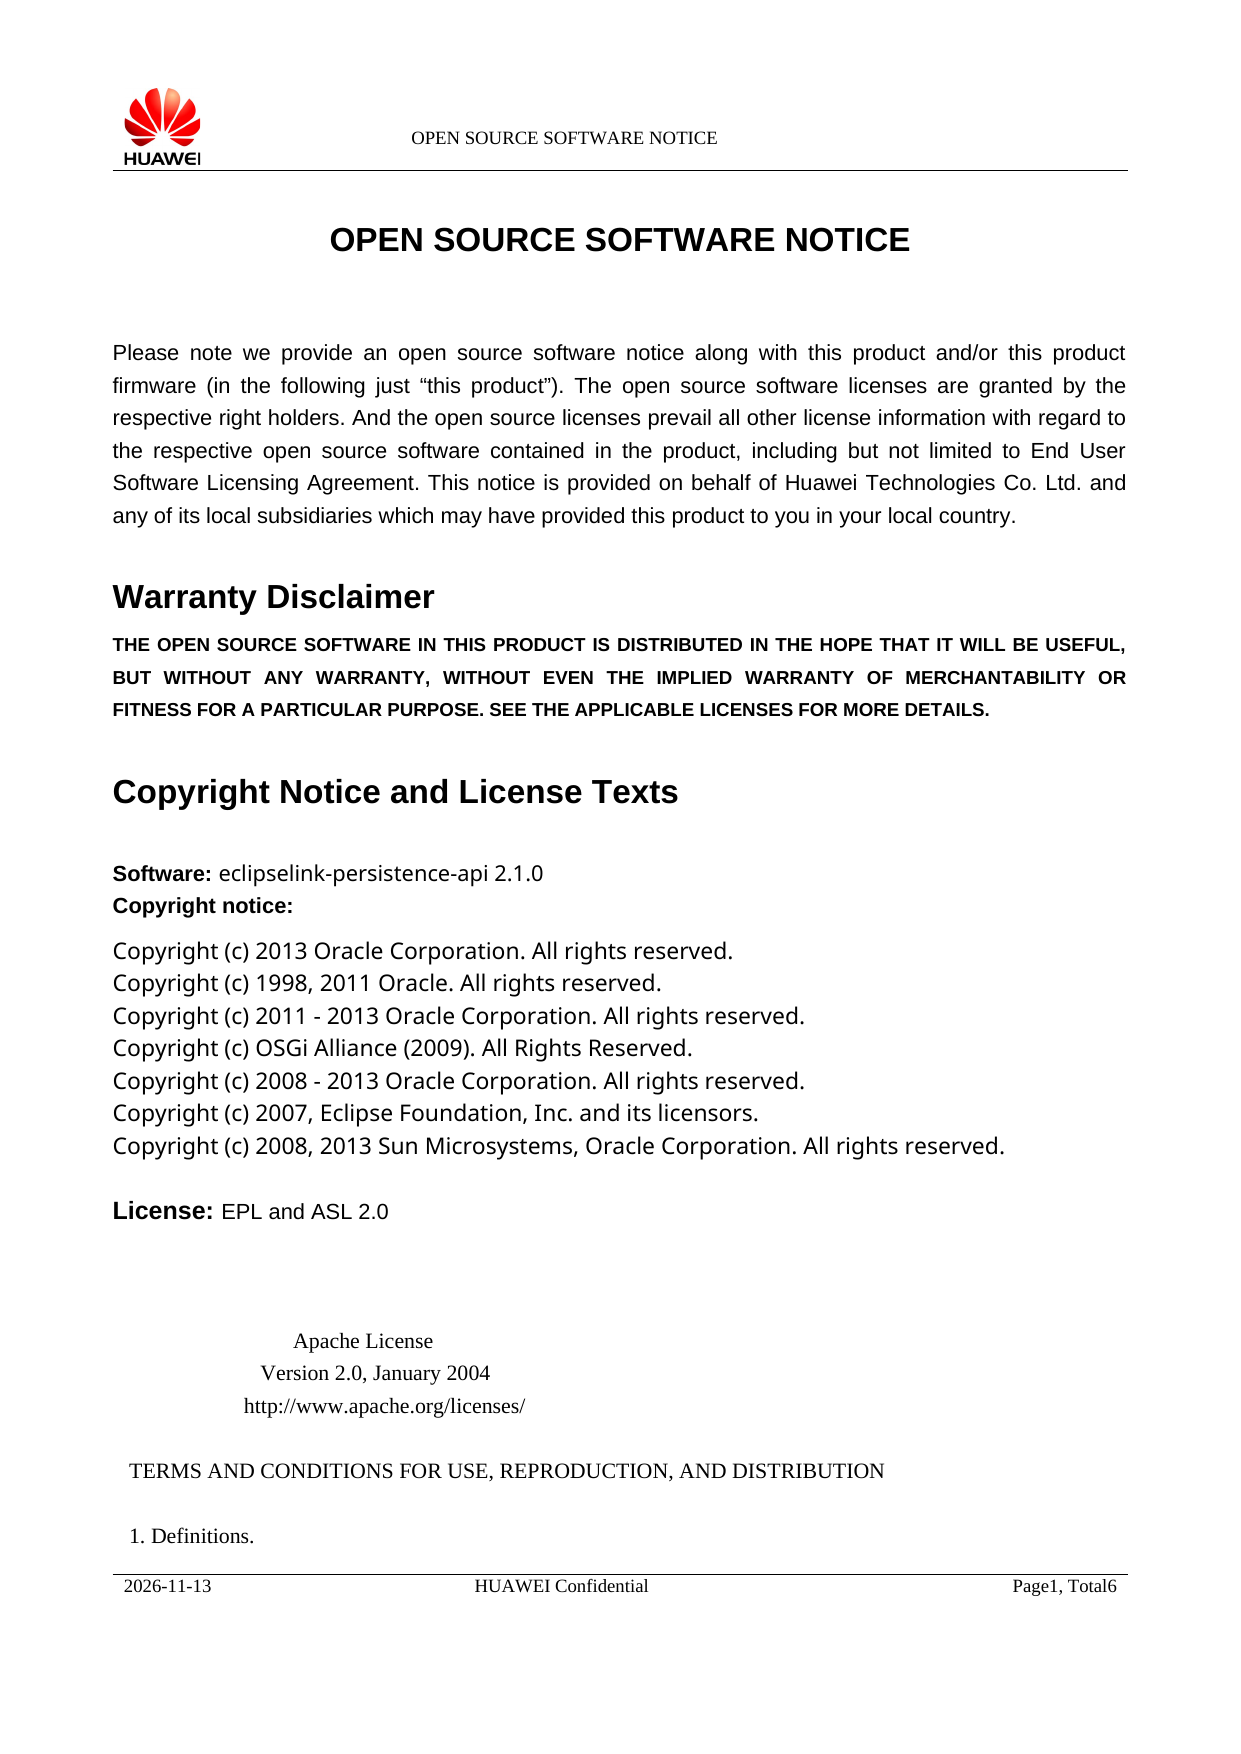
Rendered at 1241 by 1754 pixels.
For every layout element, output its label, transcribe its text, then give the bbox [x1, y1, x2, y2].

text Warranty Disclaimer [112, 564, 1128, 629]
picture [124, 88, 201, 165]
text The open source software in this product is distributed in the hope that it will be useful, but WITHOUT ANY WARRANTY, without even the implied warranty of MERCHANTABILITY or FITNESS FOR A PARTICULAR PURPOSE. See the applicable licenses for more details. [112, 629, 1128, 726]
text Copyright notice: [112, 889, 1128, 921]
title Software: eclipselink-persistence-api 2.1.0 [112, 856, 1128, 889]
text Copyright Notice and License Texts [112, 759, 1128, 824]
text Copyright (c) 2013 Oracle Corporation. All rights reserved. Copyright (c) 1998, 2011 Oracle. All rights reserved. Copyright (c) 2011 - 2013 Oracle Corporation. All rights reserved. Copyright (c) OSGi Alliance (2009). All Rights Reserved. Copyright (c) 2008 - 2013 Oracle Corporation. All rights reserved. Copyright (c) 2007, Eclipse Foundation, Inc. and its licensors. Copyright (c) 2008, 2013 Sun Microsystems, Oracle Corporation. All rights reserved. [112, 934, 1128, 1194]
text OPEN SOURCE SOFTWARE NOTICE [112, 206, 1128, 271]
text Please note we provide an open source software notice along with this product and/or this product firmware (in the following just “this product”). The open source software licenses are granted by the respective right holders. And the open source licenses prevail all other license information with regard to the respective open source software contained in the product, including but not limited to End User Software Licensing Agreement. This notice is provided on behalf of Huawei Technologies Co. Ltd. and any of its local subsidiaries which may have provided this product to you in your local country. [112, 336, 1128, 531]
text License: EPL and ASL 2.0 [112, 1194, 1128, 1226]
